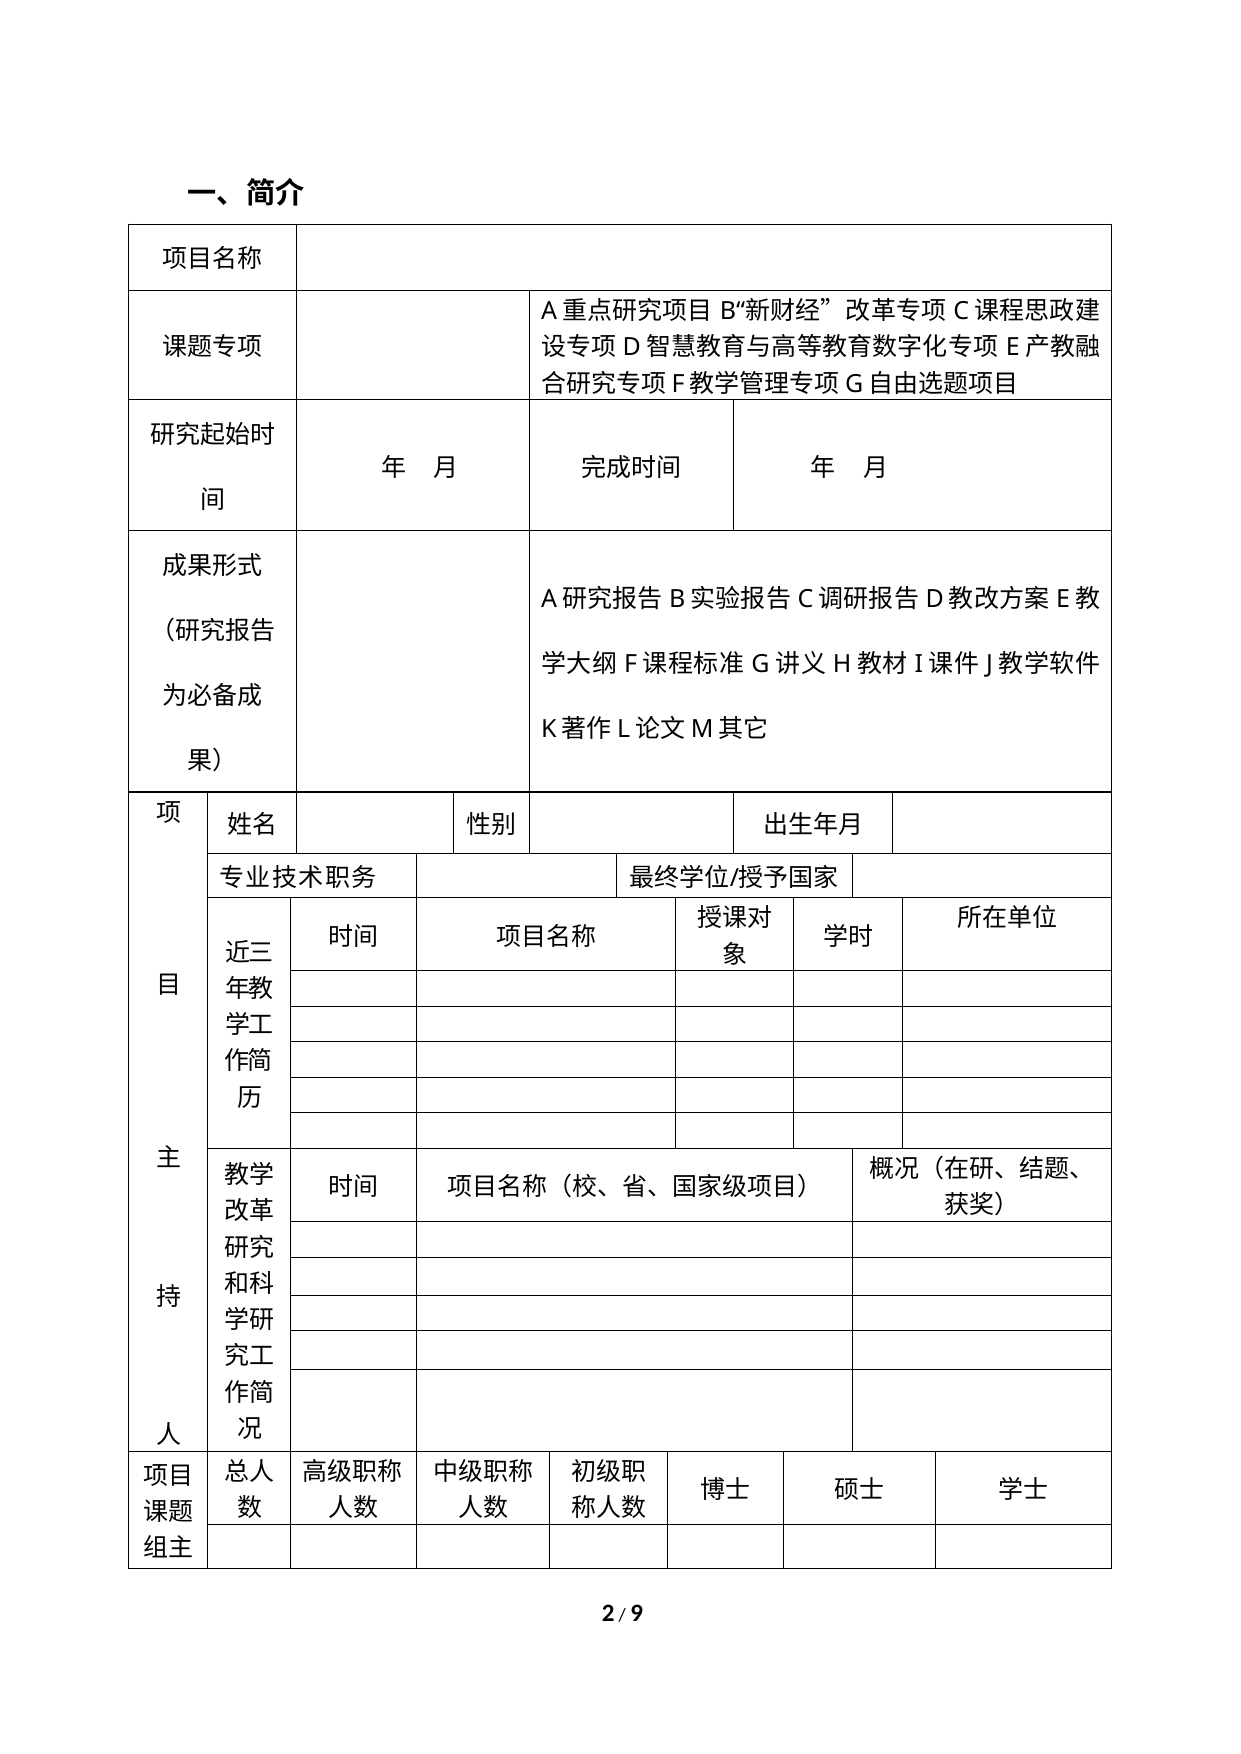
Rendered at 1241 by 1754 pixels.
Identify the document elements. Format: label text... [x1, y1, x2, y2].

table_cell [893, 793, 1111, 853]
table_cell 姓名 [208, 793, 296, 853]
table_cell 年 月 [297, 400, 529, 530]
table_cell [291, 1042, 416, 1077]
table_cell [291, 1222, 416, 1257]
table_cell [794, 1113, 902, 1147]
table_cell [853, 1258, 1111, 1295]
table_cell [291, 1258, 416, 1295]
table_cell [417, 854, 616, 897]
table_cell 完成时间 [530, 400, 733, 530]
table_cell 中级职称 人数 [417, 1452, 549, 1524]
table_cell 研究起始时间 [129, 400, 296, 530]
table_cell [676, 1113, 793, 1147]
table_cell [291, 1113, 416, 1147]
table_cell [676, 971, 793, 1006]
table_cell [853, 1222, 1111, 1257]
table_cell [417, 971, 675, 1006]
table_cell 学时 [794, 898, 902, 970]
table_cell [903, 1113, 1111, 1147]
table_cell [417, 1331, 852, 1369]
table_cell 教学改革研究和科学研究工作简况 [208, 1149, 290, 1451]
table_cell [208, 1525, 290, 1568]
table_cell [903, 1007, 1111, 1041]
table_cell A研究报告 B实验报告 C调研报告 D教改方案 E教学大纲 F课程标准 G讲义 H教材 I课件 J教学软件 K著作 L论文 M其它 [530, 531, 1111, 791]
table_cell [676, 1042, 793, 1077]
table_cell [784, 1525, 935, 1568]
table_cell 专业技术职务 [208, 854, 416, 897]
table_cell [291, 1331, 416, 1369]
table_cell [291, 1007, 416, 1041]
table_cell 最终学位/授予国家 [617, 854, 852, 897]
table_cell 博士 [668, 1452, 783, 1524]
table_cell [291, 1078, 416, 1112]
table_cell [794, 1007, 902, 1041]
table_cell [903, 1042, 1111, 1077]
table_cell [297, 291, 529, 399]
table_cell 年 月 [734, 400, 1111, 530]
table_cell 概况（在研、结题、获奖） [853, 1149, 1111, 1221]
table_cell [794, 1042, 902, 1077]
table_cell [903, 1078, 1111, 1112]
table_header 项目名称 [129, 225, 296, 289]
table_cell [936, 1525, 1111, 1568]
table_cell 出生年月 [734, 793, 892, 853]
table_header [297, 225, 1111, 289]
table_cell [417, 1525, 549, 1568]
table_cell 硕士 [784, 1452, 935, 1524]
table_cell 高级职称 人数 [291, 1452, 416, 1524]
table_cell [676, 1007, 793, 1041]
table_cell [417, 1370, 852, 1451]
table_cell 项目名称（校、省、国家级项目） [417, 1149, 852, 1221]
table_cell [853, 1370, 1111, 1451]
table_cell [903, 971, 1111, 1006]
table_cell [417, 1258, 852, 1295]
table_cell 项目课题组主要成员简况(不含主持人) [129, 1452, 207, 1568]
table_cell [853, 1331, 1111, 1369]
table_cell 总人数 [208, 1452, 290, 1524]
table_cell [668, 1525, 783, 1568]
table_cell 近三年教学工作简历 [208, 898, 290, 1147]
table_cell A重点研究项目 B“新财经”改革专项 C课程思政建设专项 D智慧教育与高等教育数字化专项 E产教融合研究专项 F教学管理专项 G自由选题项目 [530, 291, 1111, 399]
table_cell [794, 971, 902, 1006]
table_cell [417, 1078, 675, 1112]
table_cell [297, 793, 453, 853]
table_cell 项目名称 [417, 898, 675, 970]
table_cell [291, 971, 416, 1006]
table_cell 成果形式（研究报告为必备成果） [129, 531, 296, 791]
table_cell 课题专项 [129, 291, 296, 399]
table_cell 授课对象 [676, 898, 793, 970]
table_cell [297, 531, 529, 791]
table_cell [530, 793, 733, 853]
table_cell 时间 [291, 898, 416, 970]
table_cell [853, 1296, 1111, 1330]
table_cell [291, 1296, 416, 1330]
table_cell [417, 1007, 675, 1041]
table_cell [853, 854, 1111, 897]
table_cell [291, 1525, 416, 1568]
text 一、简介 [187, 158, 1053, 223]
table_cell 时间 [291, 1149, 416, 1221]
table_cell [417, 1042, 675, 1077]
table_cell [550, 1525, 667, 1568]
table_cell [417, 1222, 852, 1257]
table_cell [417, 1113, 675, 1147]
table_cell [794, 1078, 902, 1112]
table_cell 初级职称人数 [550, 1452, 667, 1524]
table_cell 项 目 主 持 人 [129, 793, 207, 1451]
table_cell 学士 [936, 1452, 1111, 1524]
table_cell 所在单位 [903, 898, 1111, 970]
table_cell [291, 1370, 416, 1451]
table_cell 性别 [454, 793, 529, 853]
table_cell [676, 1078, 793, 1112]
table_cell [417, 1296, 852, 1330]
